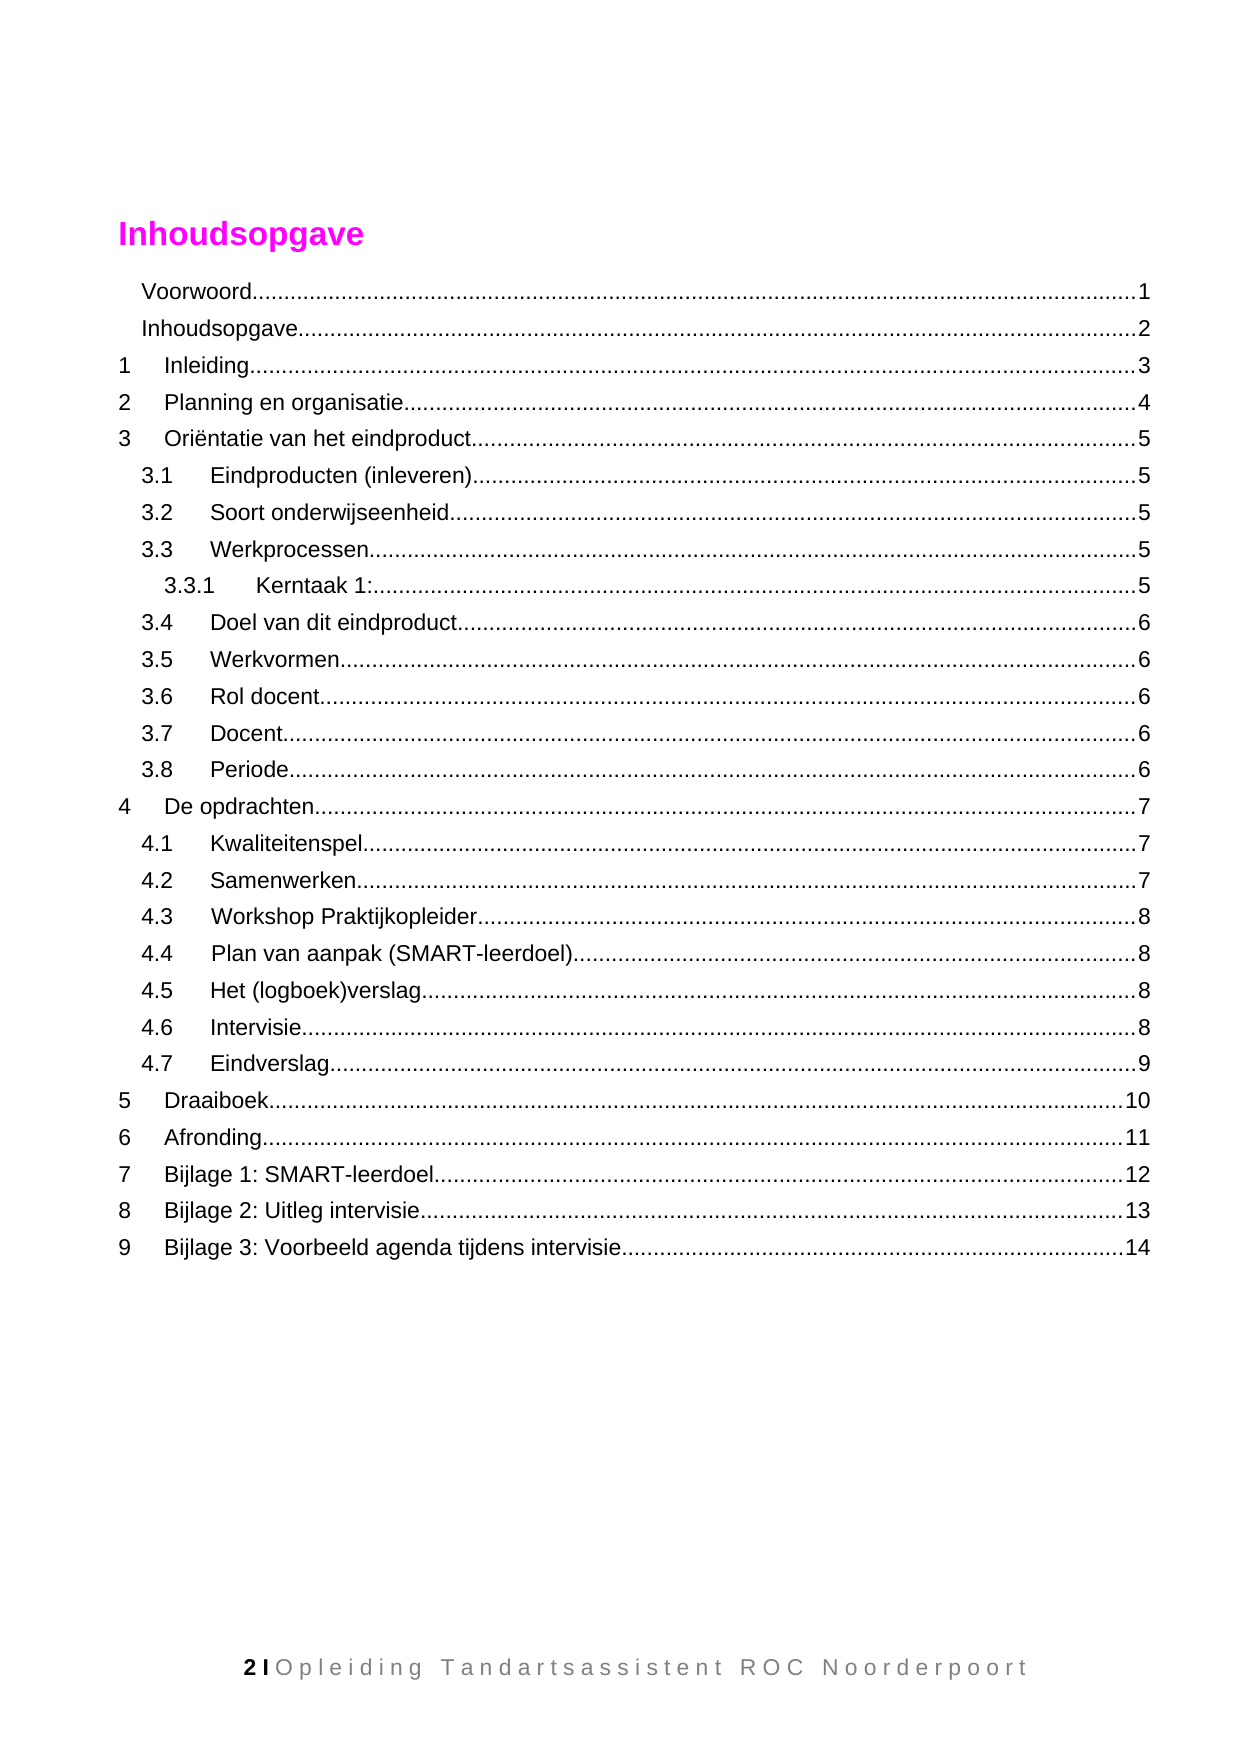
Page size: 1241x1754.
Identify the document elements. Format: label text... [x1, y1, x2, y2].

text 3.8 Periode 6 [141, 756, 1152, 783]
text 3.6 Rol docent 6 [141, 683, 1152, 709]
text 7 Bijlage 1: SMART-leerdoel 12 [118, 1161, 1152, 1187]
text 1 Inleiding 3 [118, 352, 1152, 378]
text 4 De opdrachten 7 [118, 793, 1152, 819]
text 6 Afronding 11 [118, 1124, 1152, 1150]
text 4.5 Het (logboek)verslag 8 [141, 977, 1152, 1003]
text 9 Bijlage 3: Voorbeeld agenda tijdens intervisie 14 [118, 1234, 1152, 1261]
text 4.2 Samenwerken 7 [141, 867, 1152, 893]
text 3.5 Werkvormen 6 [141, 646, 1152, 672]
text 4.6 Intervisie 8 [141, 1014, 1152, 1040]
text 3.3 Werkprocessen 5 [141, 536, 1152, 562]
text 3.3.1 Kerntaak 1: 5 [164, 572, 1152, 599]
text 3.2 Soort onderwijseenheid 5 [141, 499, 1152, 525]
text 3 Oriëntatie van het eindproduct 5 [118, 425, 1152, 452]
text 3.7 Docent 6 [141, 719, 1152, 746]
text 5 Draaiboek 10 [118, 1087, 1152, 1113]
text 4.4 Plan van aanpak (SMART-leerdoel) 8 [141, 940, 1152, 966]
text 8 Bijlage 2: Uitleg intervisie 13 [118, 1197, 1152, 1224]
text 3.4 Doel van dit eindproduct 6 [141, 609, 1152, 636]
text 3.1 Eindproducten (inleveren) 5 [141, 462, 1152, 488]
text Voorwoord 1 [141, 278, 1152, 304]
text 2 Planning en organisatie 4 [118, 388, 1152, 415]
text Inhoudsopgave [118, 221, 1152, 252]
text 4.3 Workshop Praktijkopleider 8 [141, 903, 1152, 930]
text 4.1 Kwaliteitenspel 7 [141, 830, 1152, 856]
text 4.7 Eindverslag 9 [141, 1050, 1152, 1077]
text Inhoudsopgave 2 [141, 315, 1152, 341]
